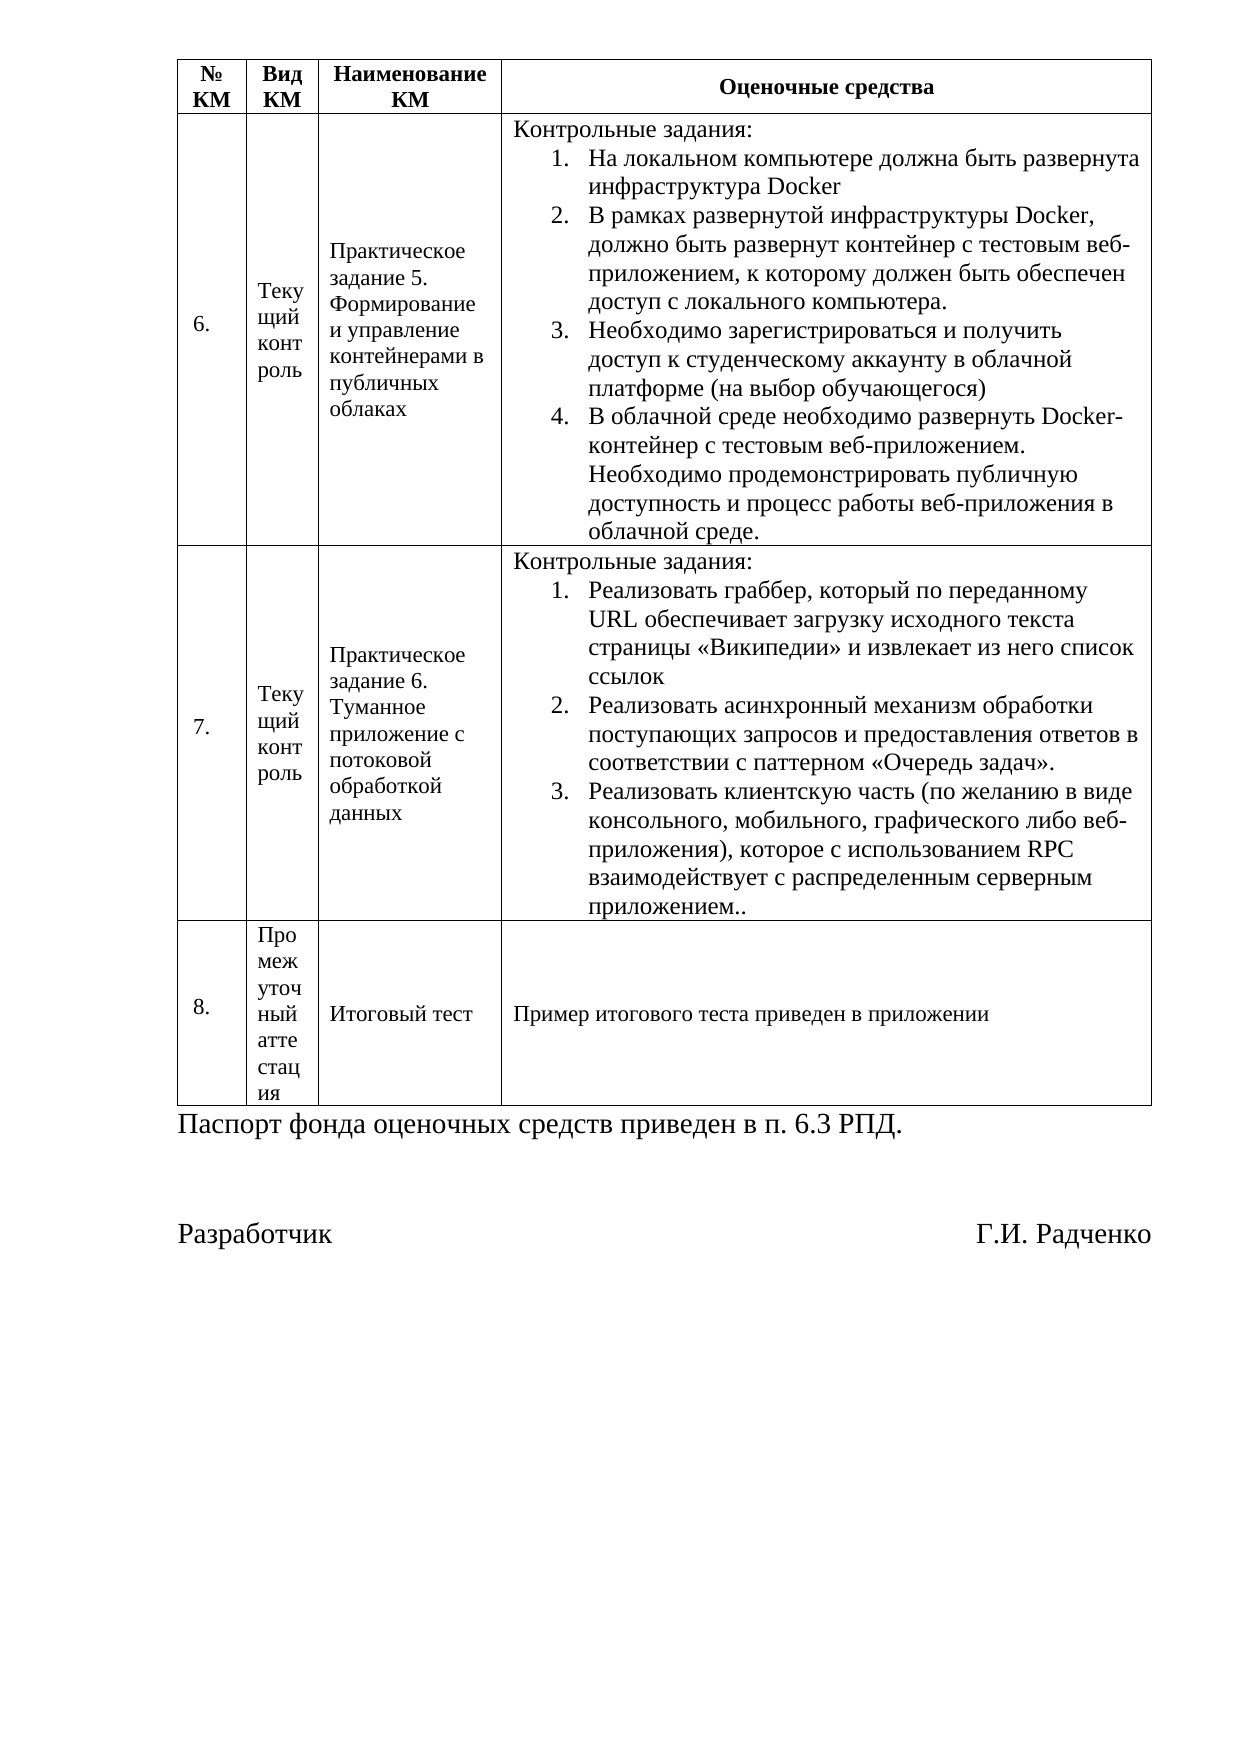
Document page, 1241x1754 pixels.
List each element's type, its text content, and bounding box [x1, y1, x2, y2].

table_header № КМ [178, 60, 246, 113]
text Паспорт фонда оценочных средств приведен в п. 6.3 РПД. [177, 1106, 1152, 1140]
table_cell Текущий контроль [247, 546, 318, 920]
table_header Наименование КМ [319, 60, 501, 113]
table_cell Пример итогового теста приведен в приложении [502, 921, 1151, 1105]
table_cell [178, 546, 246, 920]
table_cell [178, 921, 246, 1105]
table_header Вид КМ [247, 60, 318, 113]
table_cell Практическое задание 5. Формирование и управление контейнерами в публичных облаках [319, 114, 501, 545]
table_cell Итоговый тест [319, 921, 501, 1105]
table_cell [178, 114, 246, 545]
table_header Оценочные средства [502, 60, 1151, 113]
table_cell Текущий контроль [247, 114, 318, 545]
table_cell Контрольные задания: Реализовать граббер, который по переданному URL обеспечивает загрузку исходного текста страницы «Википедии» и извлекает из него список ссылок Реализовать асинхронный механизм обработки поступающих запросов и предоставления ответов в соответствии с паттерном «Очередь задач». Реализовать клиентскую часть (по желанию в виде консольного, мобильного, графического либо веб-приложения), которое с использованием RPC взаимодействует с распределенным серверным приложением.. [502, 546, 1151, 920]
table_cell Промежуточный аттестация [247, 921, 318, 1105]
table_cell Контрольные задания: На локальном компьютере должна быть развернута инфраструктура Docker В рамках развернутой инфраструктуры Docker, должно быть развернут контейнер с тестовым веб-приложением, к которому должен быть обеспечен доступ с локального компьютера. Необходимо зарегистрироваться и получить доступ к студенческому аккаунту в облачной платформе (на выбор обучающегося) В облачной среде необходимо развернуть Docker-контейнер с тестовым веб-приложением. Необходимо продемонстрировать публичную доступность и процесс работы веб-приложения в облачной среде. [502, 114, 1151, 545]
text Разработчик Г.И. Радченко [177, 1216, 1152, 1250]
table_cell Практическое задание 6. Туманное приложение с потоковой обработкой данных [319, 546, 501, 920]
